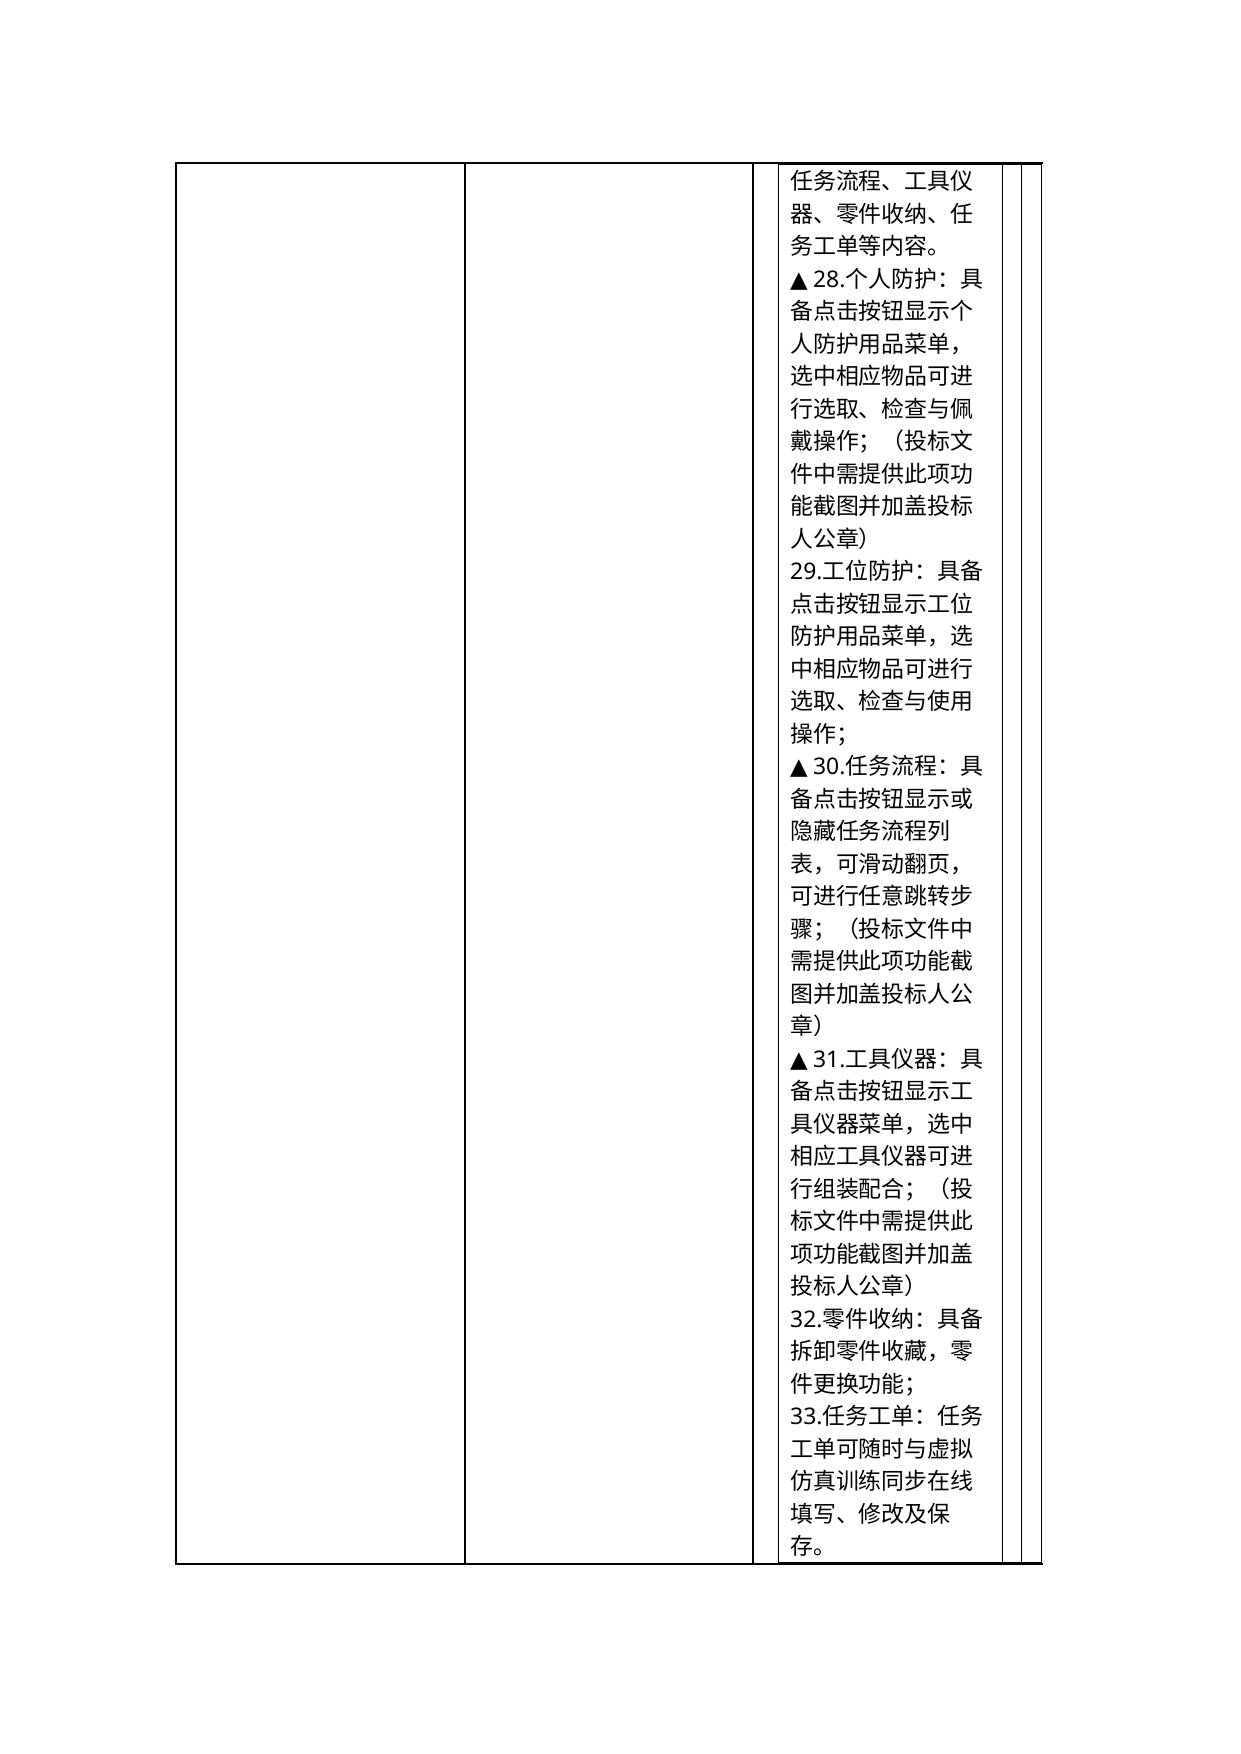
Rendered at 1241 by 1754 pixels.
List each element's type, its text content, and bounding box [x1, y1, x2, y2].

table_cell [1022, 165, 1041, 1562]
table_cell [1003, 165, 1021, 1562]
table_cell 1 [177, 164, 464, 1563]
table_cell [754, 164, 778, 1563]
table_cell ▲ [466, 164, 752, 1563]
